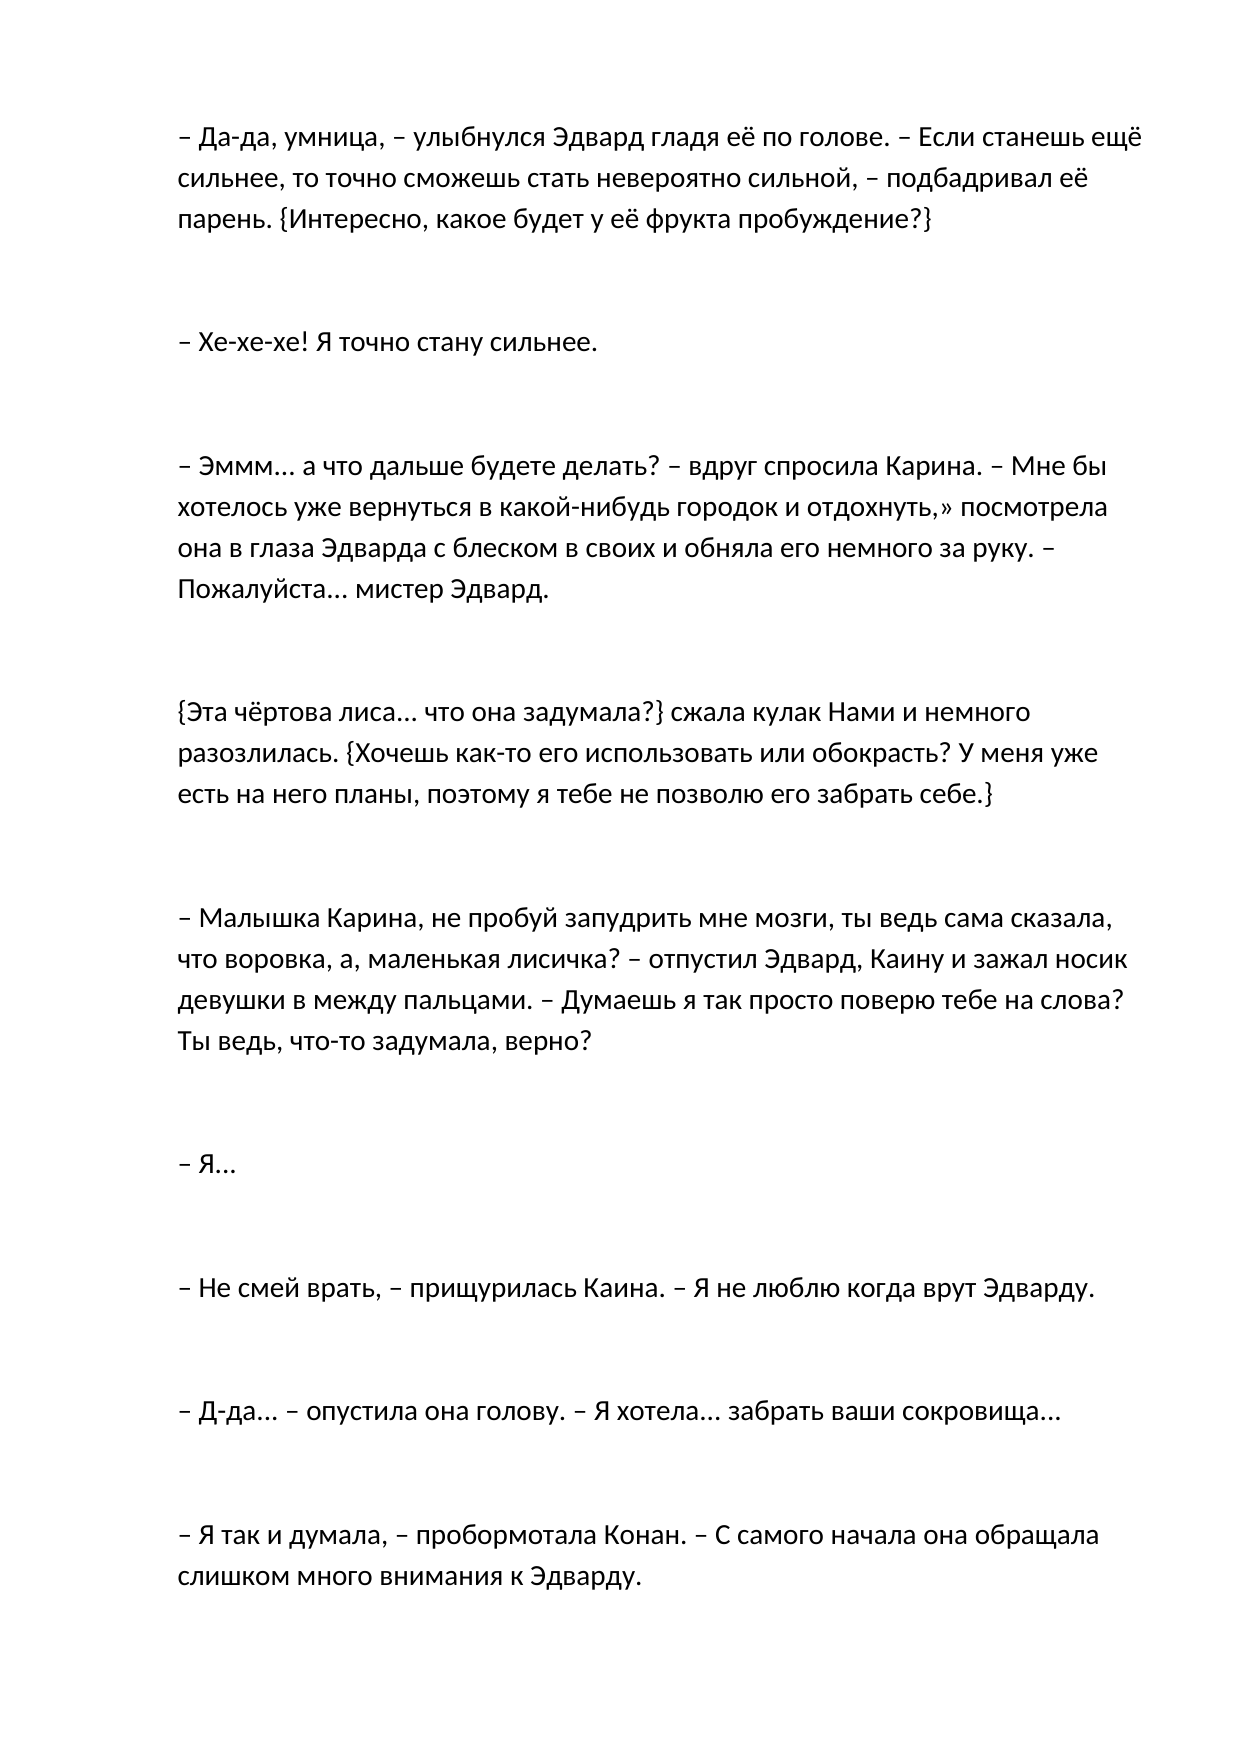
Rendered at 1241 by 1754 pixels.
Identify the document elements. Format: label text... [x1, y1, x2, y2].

text {Эта чёртова лиса... что она задумала?} сжала кулак Нами и немного разозлилась. {Хочешь как-то его использовать или обокрасть? У меня уже есть на него планы, поэтому я тебе не позволю его забрать себе.} [177, 693, 1152, 811]
text – Да-да, умница, – улыбнулся Эдвард гладя её по голове. – Если станешь ещё сильнее, то точно сможешь стать невероятно сильной, – подбадривал её парень. {Интересно, какое будет у её фрукта пробуждение?} [177, 118, 1152, 236]
text – Малышка Карина, не пробуй запудрить мне мозги, ты ведь сама сказала, что воровка, а, маленькая лисичка? – отпустил Эдвард, Каину и зажал носик девушки в между пальцами. – Думаешь я так просто поверю тебе на слова? Ты ведь, что-то задумала, верно? [177, 899, 1152, 1057]
text – Я... [177, 1145, 1152, 1181]
text – Д-да... – опустила она голову. – Я хотела... забрать ваши сокровища... [177, 1392, 1152, 1428]
text – Не смей врать, – прищурилась Каина. – Я не люблю когда врут Эдварду. [177, 1269, 1152, 1304]
text – Я так и думала, – пробормотала Конан. – С самого начала она обращала слишком много внимания к Эдварду. [177, 1516, 1152, 1592]
text – Эммм... а что дальше будете делать? – вдруг спросила Карина. – Мне бы хотелось уже вернуться в какой-нибудь городок и отдохнуть,» посмотрела она в глаза Эдварда с блеском в своих и обняла его немного за руку. – Пожалуйста... мистер Эдвард. [177, 447, 1152, 606]
text – Хе-хе-хе! Я точно стану сильнее. [177, 323, 1152, 359]
